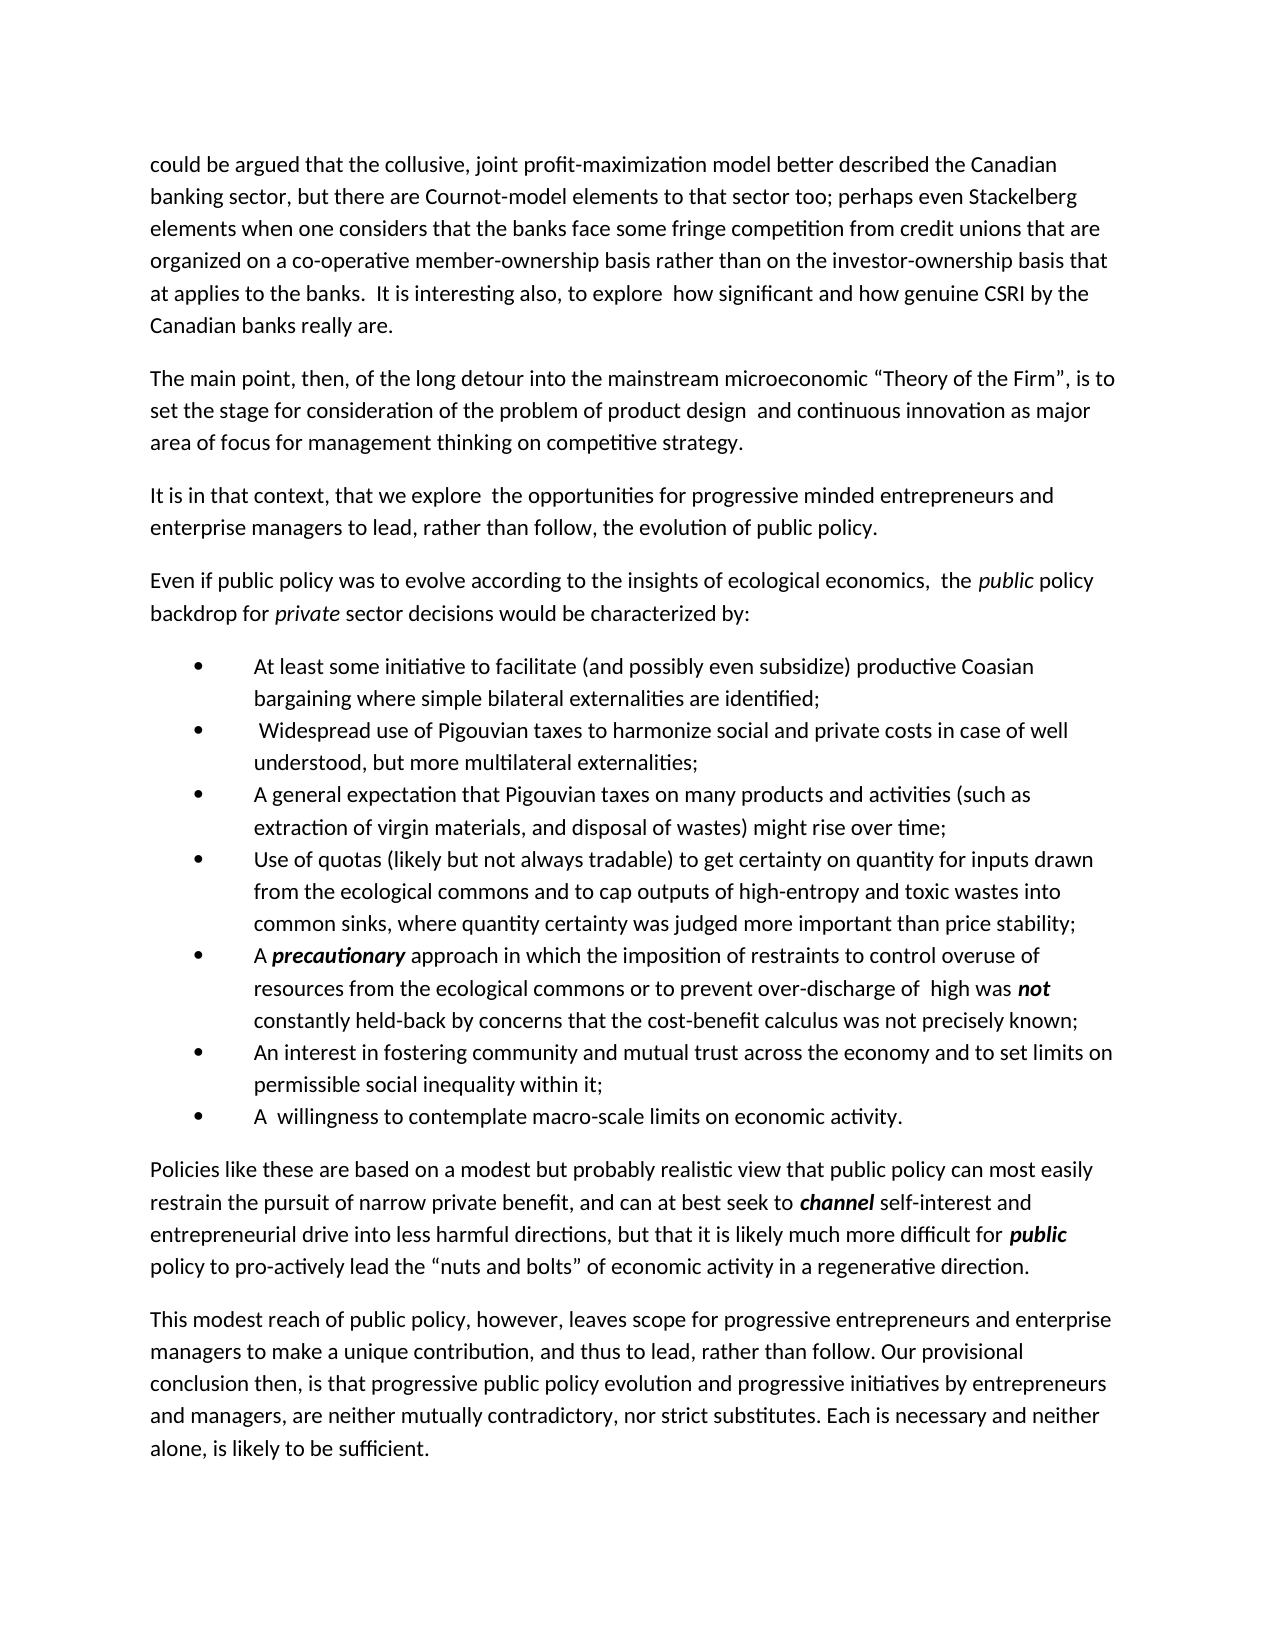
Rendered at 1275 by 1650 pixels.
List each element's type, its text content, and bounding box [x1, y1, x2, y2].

text This modest reach of public policy, however, leaves scope for progressive entrepreneurs and enterprise managers to make a unique contribution, and thus to lead, rather than follow. Our provisional conclusion then, is that progressive public policy evolution and progressive initiatives by entrepreneurs and managers, are neither mutually contradictory, nor strict substitutes. Each is necessary and neither alone, is likely to be sufficient. [150, 1305, 1125, 1462]
list A general expectation that Pigouvian taxes on many products and activities (such as extraction of virgin materials, and disposal of wastes) might rise over time; [194, 781, 1125, 841]
list At least some initiative to facilitate (and possibly even subsidize) productive Coasian bargaining where simple bilateral externalities are identified; [194, 652, 1125, 712]
list Widespread use of Pigouvian taxes to harmonize social and private costs in case of well understood, but more multilateral externalities; [194, 716, 1125, 776]
list An interest in fostering community and mutual trust across the economy and to set limits on permissible social inequality within it; [194, 1038, 1125, 1098]
list Use of quotas (likely but not always tradable) to get certainty on quantity for inputs drawn from the ecological commons and to cap outputs of high-entropy and toxic wastes into common sinks, where quantity certainty was judged more important than price stability; [194, 845, 1125, 937]
text Policies like these are based on a modest but probably realistic view that public policy can most easily restrain the pursuit of narrow private benefit, and can at best seek to channel self-interest and entrepreneurial drive into less harmful directions, but that it is likely much more difficult for public policy to pro-actively lead the “nuts and bolts” of economic activity in a regenerative direction. [150, 1155, 1125, 1280]
list A willingness to contemplate macro-scale limits on economic activity. [194, 1102, 1125, 1130]
text It is in that context, that we explore the opportunities for progressive minded entrepreneurs and enterprise managers to lead, rather than follow, the evolution of public policy. [150, 481, 1125, 542]
text The main point, then, of the long detour into the mainstream microeconomic “Theory of the Firm”, is to set the stage for consideration of the problem of product design and continuous innovation as major area of focus for management thinking on competitive strategy. [150, 364, 1125, 456]
text Even if public policy was to evolve according to the insights of ecological economics, the public policy backdrop for private sector decisions would be characterized by: [150, 567, 1125, 627]
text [150, 150, 1125, 339]
list A precautionary approach in which the imposition of restraints to control overuse of resources from the ecological commons or to prevent over-discharge of high was not constantly held-back by concerns that the cost-benefit calculus was not precisely known; [194, 941, 1125, 1034]
